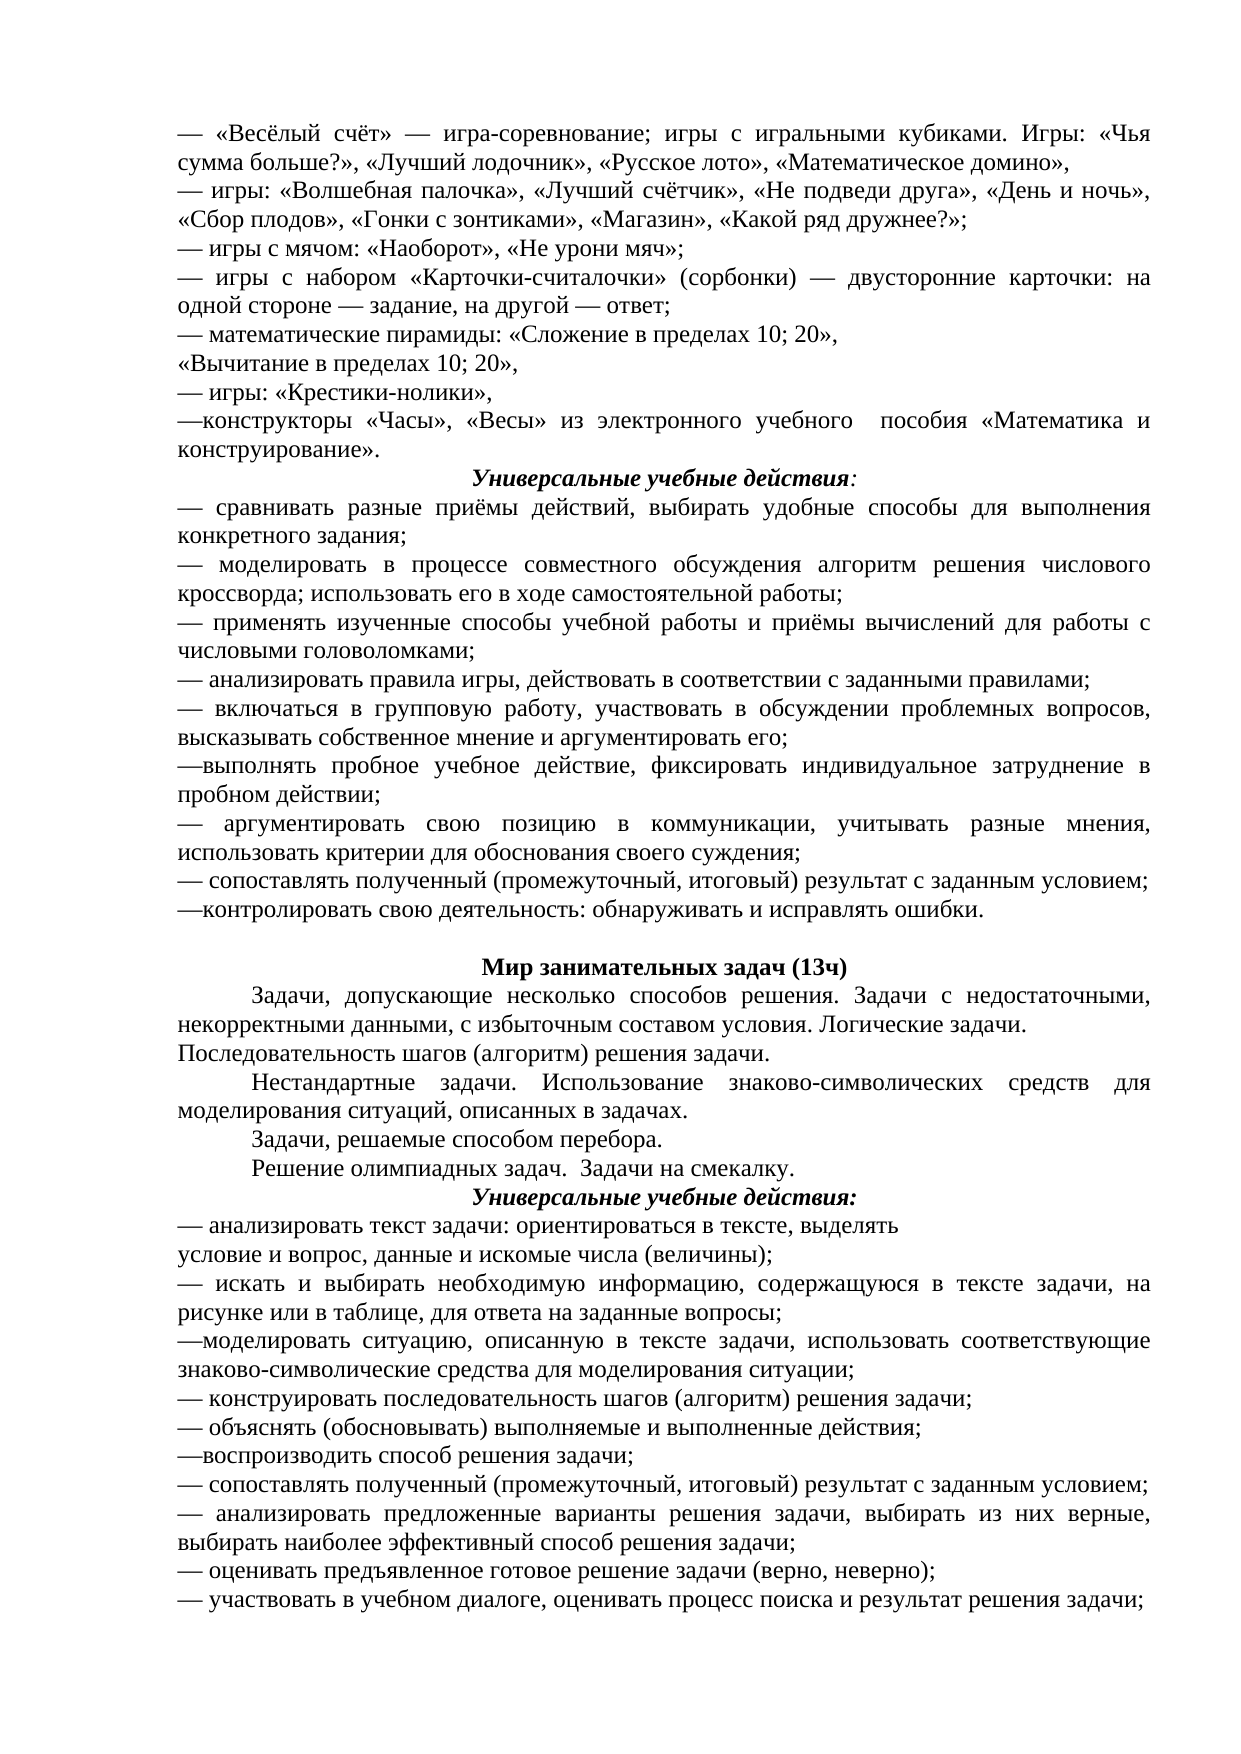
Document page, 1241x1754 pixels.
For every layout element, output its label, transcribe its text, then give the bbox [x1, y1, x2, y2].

text — оценивать предъявленное готовое решение задачи (верно, неверно); [177, 1556, 1152, 1584]
text Универсальные учебные действия: [177, 1182, 1152, 1211]
text — объяснять (обосновывать) выполняемые и выполненные действия; [177, 1412, 1152, 1441]
text —воспроизводить способ решения задачи; [177, 1441, 1152, 1469]
text — «Весёлый счёт» — игра-соревнование; игры с игральными кубиками. Игры: «Чья сумма больше?», «Лучший лодочник», «Русское лото», «Математическое домино», [177, 118, 1152, 176]
text Задачи, допускающие несколько способов решения. Задачи с недостаточными, некорректными данными, с избыточным составом условия. Логические задачи. [177, 981, 1152, 1038]
text — игры с набором «Карточки-считалочки» (сорбонки) — двусторонние карточки: на одной стороне — задание, на другой — ответ; [177, 262, 1152, 319]
text условие и вопрос, данные и искомые числа (величины); [177, 1239, 1152, 1268]
text —моделировать ситуацию, описанную в тексте задачи, использовать соответствующие знаково-символические средства для моделирования ситуации; [177, 1326, 1152, 1383]
text Последовательность шагов (алгоритм) решения задачи. [177, 1038, 1152, 1067]
text Универсальные учебные действия: [177, 463, 1152, 492]
text Задачи, решаемые способом перебора. [177, 1124, 1152, 1153]
text — искать и выбирать необходимую информацию, содержащуюся в тексте задачи, на рисунке или в таблице, для ответа на заданные вопросы; [177, 1268, 1152, 1326]
text — анализировать правила игры, действовать в соответствии с заданными правилами; [177, 664, 1152, 693]
text Нестандартные задачи. Использование знаково-символических средств для моделирования ситуаций, описанных в задачах. [177, 1067, 1152, 1124]
text — применять изученные способы учебной работы и приёмы вычислений для работы с числовыми головоломками; [177, 607, 1152, 664]
text —выполнять пробное учебное действие, фиксировать индивидуальное затруднение в пробном действии; [177, 751, 1152, 808]
text — математические пирамиды: «Сложение в пределах 10; 20», [177, 319, 1152, 348]
text — включаться в групповую работу, участвовать в обсуждении проблемных вопросов, высказывать собственное мнение и аргументировать его; [177, 693, 1152, 751]
text — участвовать в учебном диалоге, оценивать процесс поиска и результат решения задачи; [177, 1584, 1152, 1613]
text Решение олимпиадных задач. Задачи на смекалку. [177, 1153, 1152, 1182]
text — игры: «Волшебная палочка», «Лучший счётчик», «Не подведи друга», «День и ночь», «Сбор плодов», «Гонки с зонтиками», «Магазин», «Какой ряд дружнее?»; [177, 176, 1152, 233]
text — игры: «Крестики-нолики», [177, 377, 1152, 406]
text — сравнивать разные приёмы действий, выбирать удобные способы для выполнения конкретного задания; [177, 492, 1152, 549]
text — анализировать предложенные варианты решения задачи, выбирать из них верные, выбирать наиболее эффективный способ решения задачи; [177, 1498, 1152, 1556]
text — сопоставлять полученный (промежуточный, итоговый) результат с заданным условием; [177, 1469, 1152, 1498]
text — конструировать последовательность шагов (алгоритм) решения задачи; [177, 1383, 1152, 1412]
text — моделировать в процессе совместного обсуждения алгоритм решения числового кроссворда; использовать его в ходе самостоятельной работы; [177, 549, 1152, 607]
text «Вычитание в пределах 10; 20», [177, 348, 1152, 377]
text —конструкторы «Часы», «Весы» из электронного учебного пособия «Математика и конструирование». [177, 406, 1152, 463]
text Мир занимательных задач (13ч) [177, 952, 1152, 981]
text — анализировать текст задачи: ориентироваться в тексте, выделять [177, 1211, 1152, 1239]
text —контролировать свою деятельность: обнаруживать и исправлять ошибки. [177, 894, 1152, 923]
text — сопоставлять полученный (промежуточный, итоговый) результат с заданным условием; [177, 866, 1152, 894]
text — аргументировать свою позицию в коммуникации, учитывать разные мнения, использовать критерии для обоснования своего суждения; [177, 808, 1152, 866]
text — игры с мячом: «Наоборот», «Не урони мяч»; [177, 233, 1152, 262]
